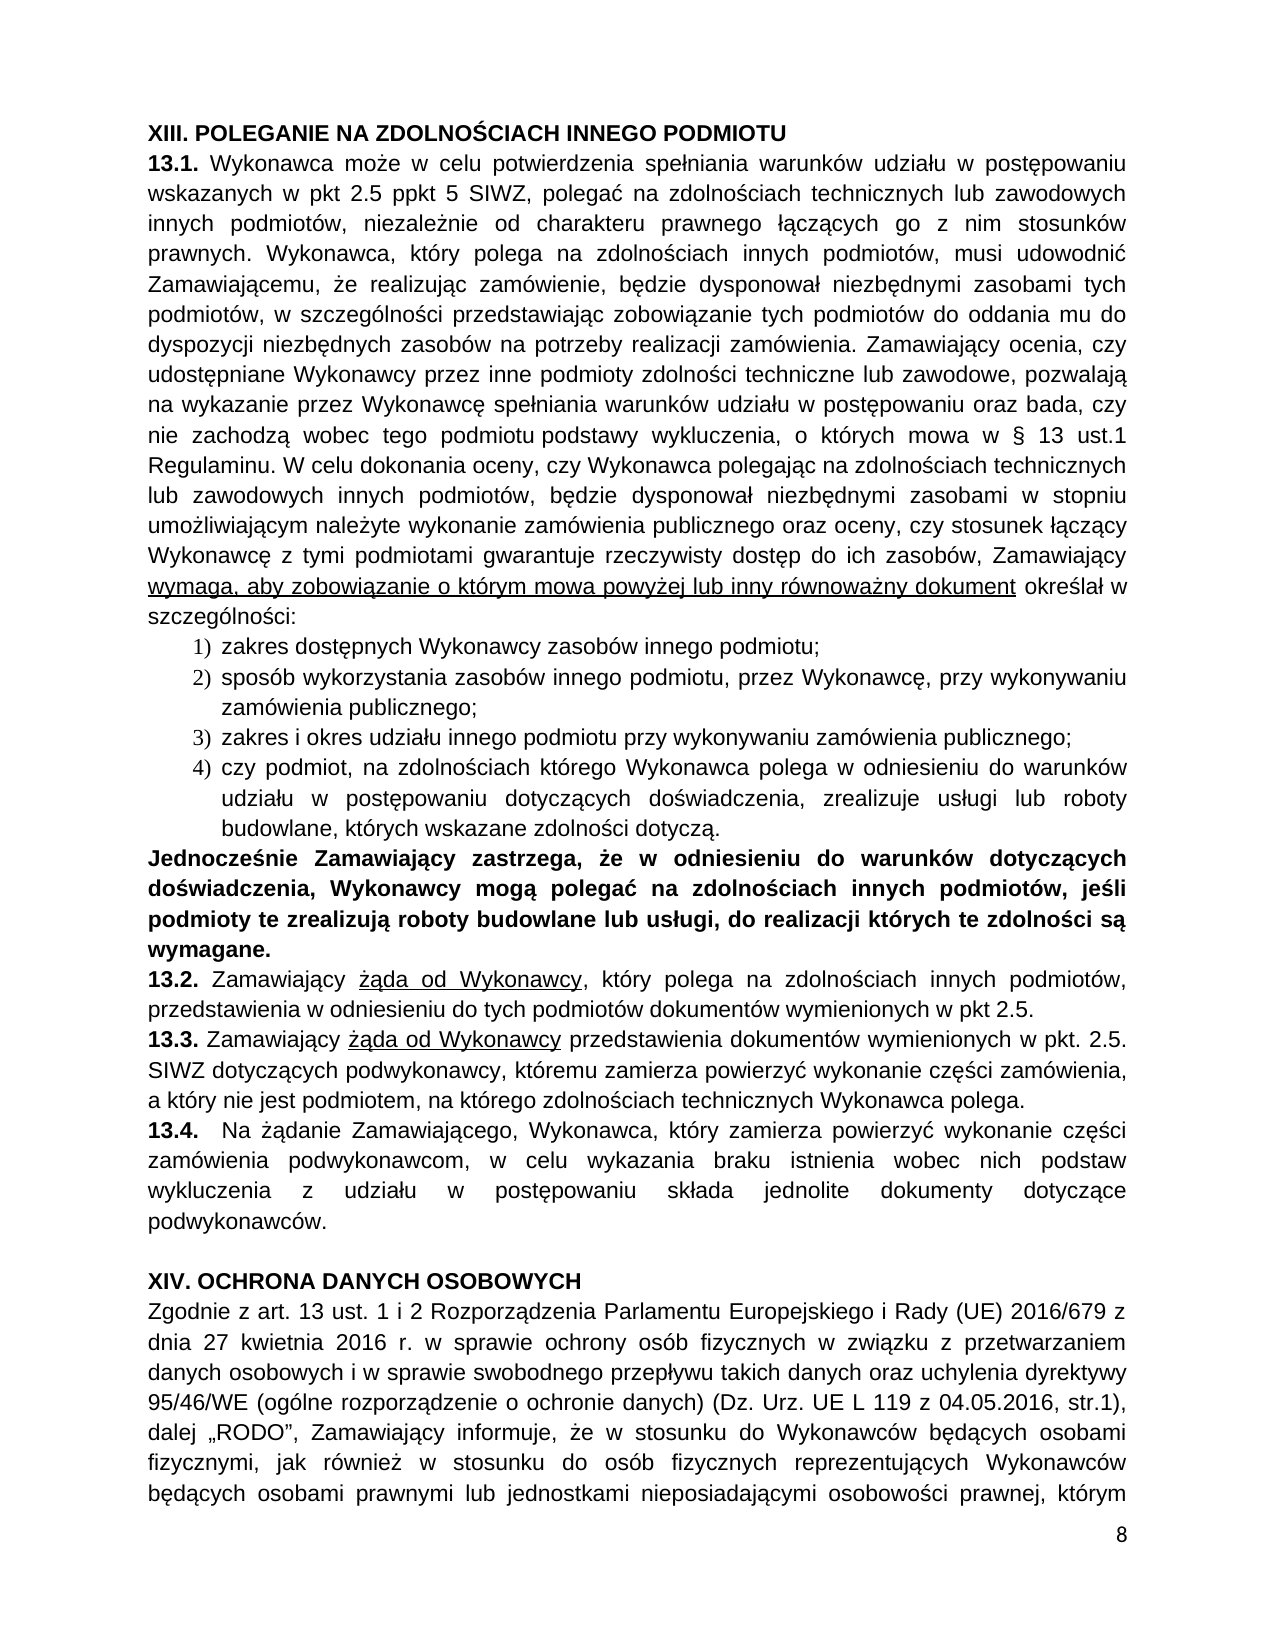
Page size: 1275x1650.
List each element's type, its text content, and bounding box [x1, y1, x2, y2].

text 13.4. Na żądanie Zamawiającego, Wykonawca, który zamierza powierzyć wykonanie części zamówienia podwykonawcom, w celu wykazania braku istnienia wobec nich podstaw wykluczenia z udziału w postępowaniu składa jednolite dokumenty dotyczące podwykonawców. [148, 1117, 1127, 1234]
text XIII. POLEGANIE NA ZDOLNOŚCIACH INNEGO PODMIOTU [148, 119, 1127, 146]
list zakres i okres udziału innego podmiotu przy wykonywaniu zamówienia publicznego; [192, 724, 1127, 750]
text 13.1. Wykonawca może w celu potwierdzenia spełniania warunków udziału w postępowaniu wskazanych w pkt 2.5 ppkt 5 SIWZ, polegać na zdolnościach technicznych lub zawodowych innych podmiotów, niezależnie od charakteru prawnego łączących go z nim stosunków prawnych. Wykonawca, który polega na zdolnościach innych podmiotów, musi udowodnić Zamawiającemu, że realizując zamówienie, będzie dysponował niezbędnymi zasobami tych podmiotów, w szczególności przedstawiając zobowiązanie tych podmiotów do oddania mu do dyspozycji niezbędnych zasobów na potrzeby realizacji zamówienia. Zamawiający ocenia, czy udostępniane Wykonawcy przez inne podmioty zdolności techniczne lub zawodowe, pozwalają na wykazanie przez Wykonawcę spełniania warunków udziału w postępowaniu oraz bada, czy nie zachodzą wobec tego podmiotu podstawy wykluczenia, o których mowa w § 13 ust.1 Regulaminu. W celu dokonania oceny, czy Wykonawca polegając na zdolnościach technicznych lub zawodowych innych podmiotów, będzie dysponował niezbędnymi zasobami w stopniu umożliwiającym należyte wykonanie zamówienia publicznego oraz oceny, czy stosunek łączący Wykonawcę z tymi podmiotami gwarantuje rzeczywisty dostęp do ich zasobów, Zamawiający wymaga, aby zobowiązanie o którym mowa powyżej lub inny równoważny dokument określał w szczególności: [148, 150, 1127, 629]
text Jednocześnie Zamawiający zastrzega, że w odniesieniu do warunków dotyczących doświadczenia, Wykonawcy mogą polegać na zdolnościach innych podmiotów, jeśli podmioty te zrealizują roboty budowlane lub usługi, do realizacji których te zdolności są wymagane. [148, 845, 1127, 962]
text XIV. OCHRONA DANYCH OSOBOWYCH [148, 1268, 1127, 1294]
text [148, 1298, 1127, 1506]
text 13.2. Zamawiający żąda od Wykonawcy, który polega na zdolnościach innych podmiotów, przedstawienia w odniesieniu do tych podmiotów dokumentów wymienionych w pkt 2.5. [148, 966, 1127, 1022]
text 13.3. Zamawiający żąda od Wykonawcy przedstawienia dokumentów wymienionych w pkt. 2.5. SIWZ dotyczących podwykonawcy, któremu zamierza powierzyć wykonanie części zamówienia, a który nie jest podmiotem, na którego zdolnościach technicznych Wykonawca polega. [148, 1026, 1127, 1113]
list zakres dostępnych Wykonawcy zasobów innego podmiotu; [192, 633, 1127, 659]
list sposób wykorzystania zasobów innego podmiotu, przez Wykonawcę, przy wykonywaniu zamówienia publicznego; [192, 663, 1127, 720]
list czy podmiot, na zdolnościach którego Wykonawca polega w odniesieniu do warunków udziału w postępowaniu dotyczących doświadczenia, zrealizuje usługi lub roboty budowlane, których wskazane zdolności dotyczą. [192, 754, 1127, 841]
